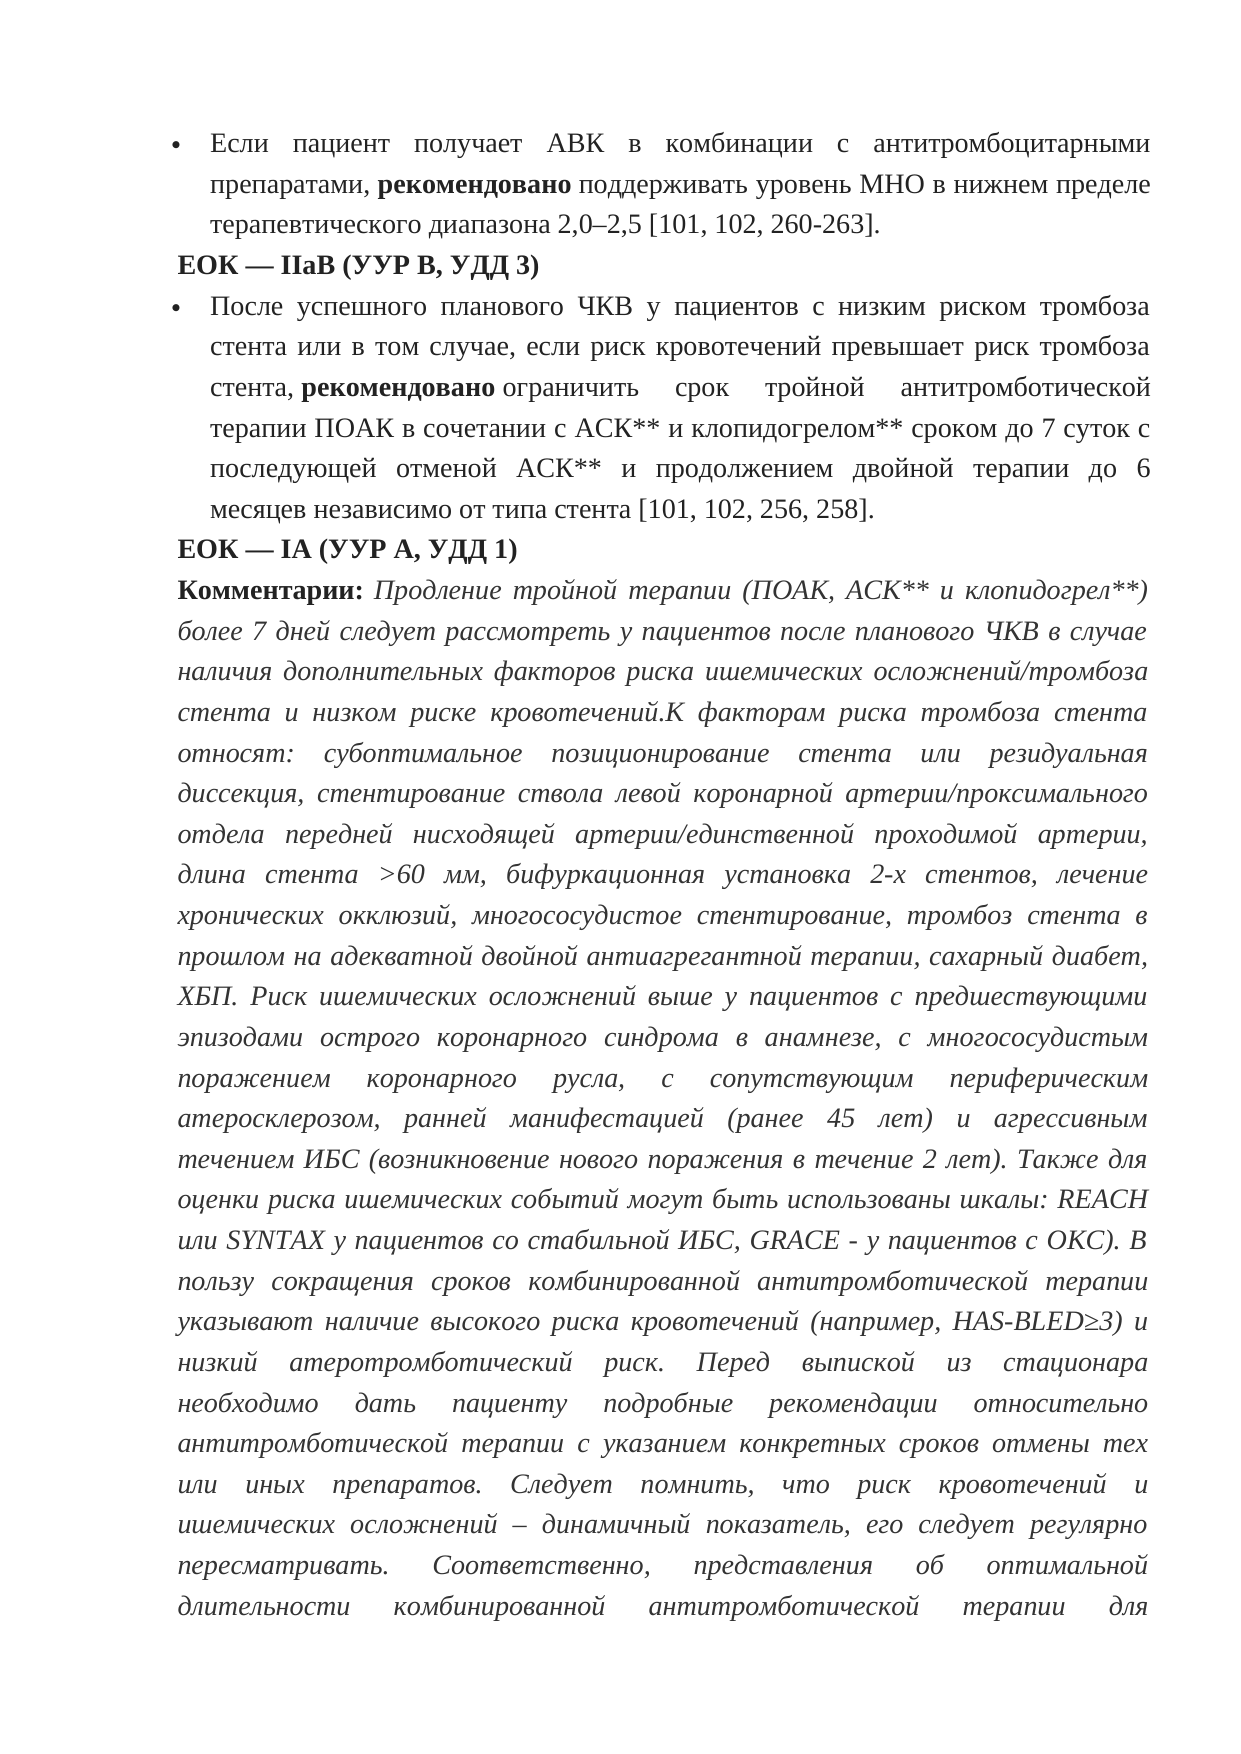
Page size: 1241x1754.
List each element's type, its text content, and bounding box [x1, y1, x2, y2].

text ЕОК — IIaB (УУР В, УДД 3) [177, 240, 1152, 281]
text ЕОК — IА (УУР А, УДД 1) [177, 524, 1152, 565]
list Если пациент получает АВК в комбинации с антитромбоцитарными препаратами, рекомендовано поддерживать уровень МНО в нижнем пределе терапевтического диапазона 2,0–2,5 [101, 102, 260-263]. [172, 118, 1152, 240]
list После успешного планового ЧКВ у пациентов с низким риском тромбоза стента или в том случае, если риск кровотечений превышает риск тромбоза стента, рекомендовано ограничить срок тройной антитромботической терапии ПОАК в сочетании с АСК** и клопидогрелом** сроком до 7 суток с последующей отменой АСК** и продолжением двойной терапии до 6 месяцев независимо от типа стента [101, 102, 256, 258]. [172, 281, 1152, 524]
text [177, 565, 1152, 1621]
